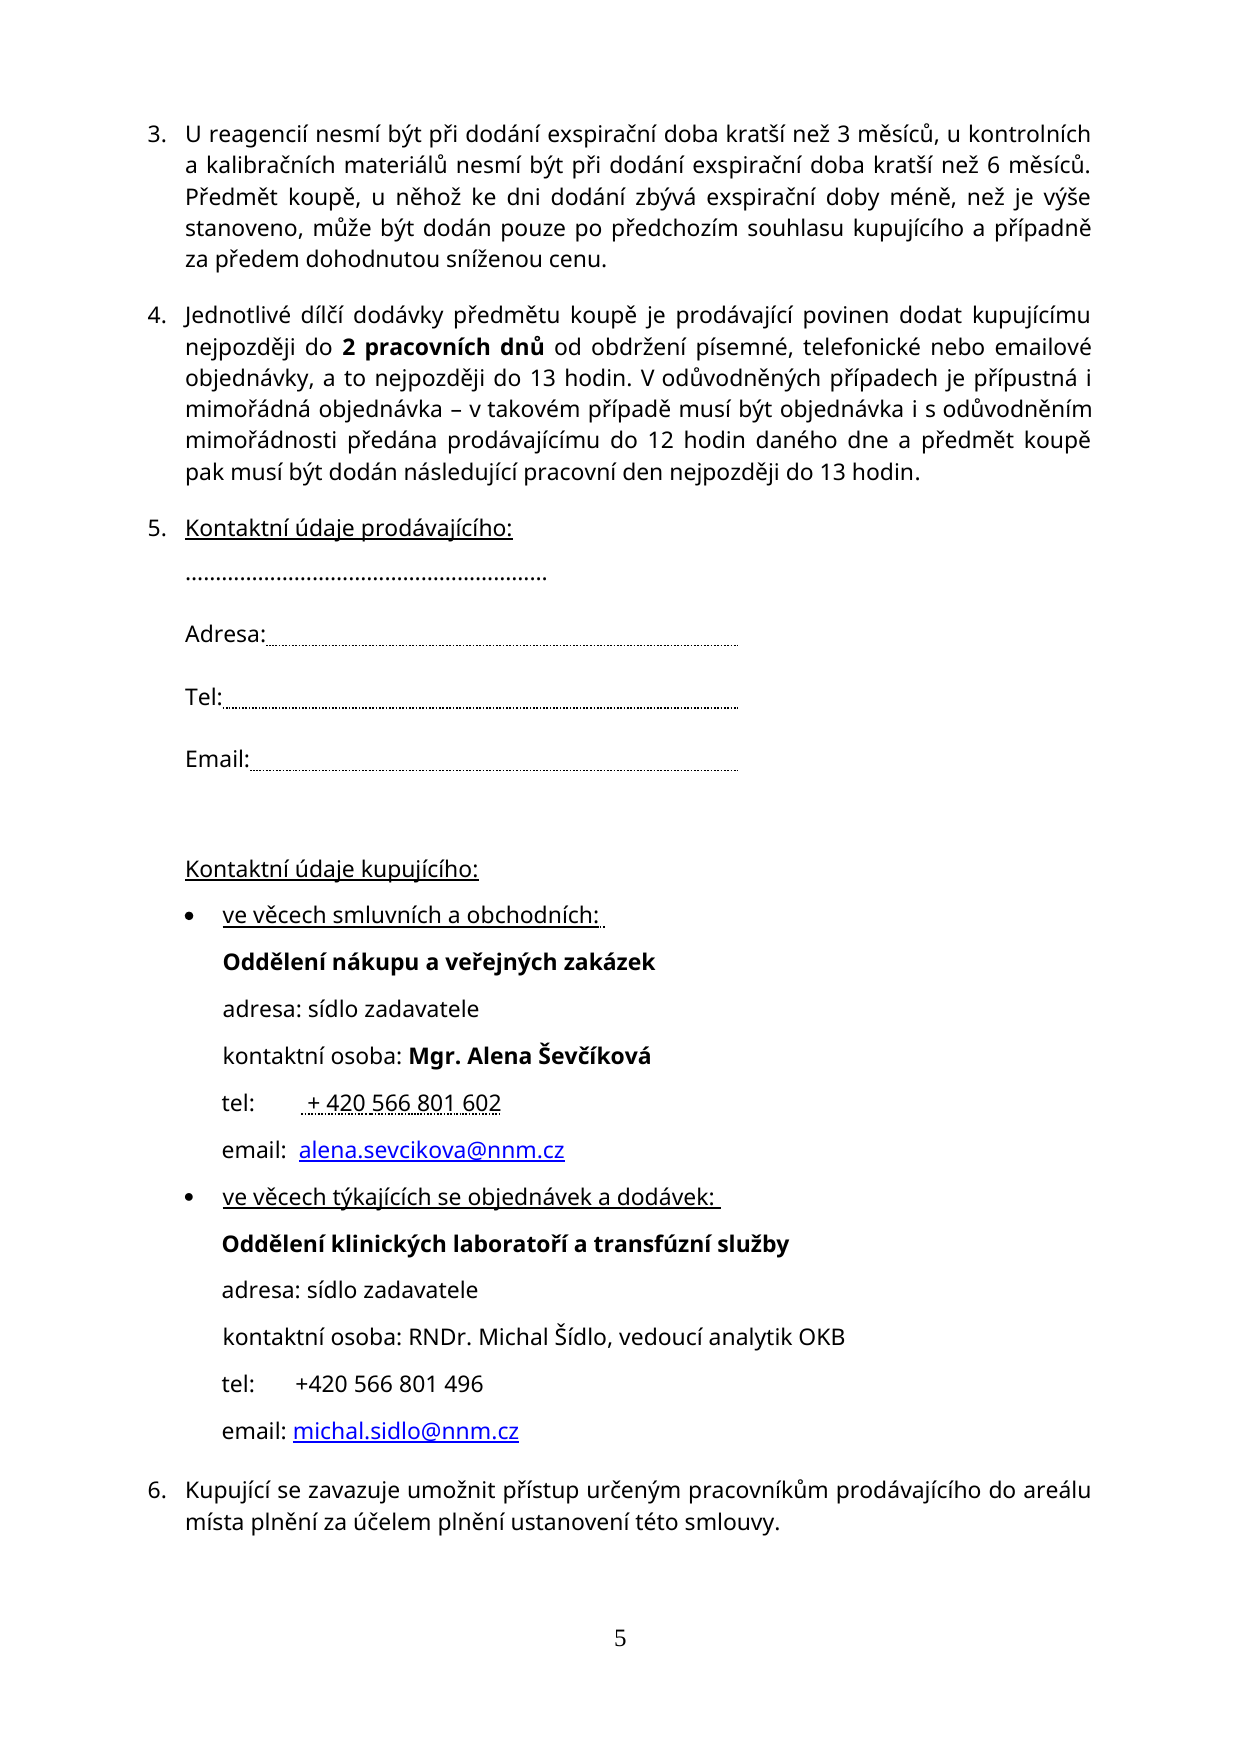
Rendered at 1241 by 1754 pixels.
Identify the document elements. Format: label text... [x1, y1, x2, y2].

text email: alena.sevcikova@nnm.cz [185, 1134, 1092, 1165]
text tel: + 420 566 801 602 [185, 1087, 1092, 1118]
text adresa: sídlo zadavatele [185, 1274, 1092, 1306]
text Adresa: [185, 618, 1092, 649]
list U reagencií nesmí být při dodání exspirační doba kratší než 3 měsíců, u kontrolních a kalibračních materiálů nesmí být při dodání exspirační doba kratší než 6 měsíců. Předmět koupě, u něhož ke dni dodání zbývá exspirační doby méně, než je výše stanoveno, může být dodán pouze po předchozím souhlasu kupujícího a případně za předem dohodnutou sníženou cenu. [147, 118, 1092, 274]
text Oddělení klinických laboratoří a transfúzní služby [185, 1227, 1092, 1259]
text kontaktní osoba: Mgr. Alena Ševčíková [222, 1040, 1092, 1071]
text Kontaktní údaje kupujícího: [185, 852, 1092, 884]
text …………………………………………………… [185, 556, 1092, 587]
text Oddělení nákupu a veřejných zakázek [222, 946, 1092, 977]
list ve věcech smluvních a obchodních: [185, 899, 1092, 931]
list Kupující se zavazuje umožnit přístup určeným pracovníkům prodávajícího do areálu místa plnění za účelem plnění ustanovení této smlouvy. [147, 1474, 1092, 1537]
text Email: [185, 743, 1092, 774]
text Tel: [185, 681, 1092, 712]
list ve věcech týkajících se objednávek a dodávek: [185, 1181, 1092, 1212]
list Kontaktní údaje prodávajícího: [147, 512, 1092, 543]
text tel: +420 566 801 496 [185, 1368, 1092, 1399]
text kontaktní osoba: RNDr. Michal Šídlo, vedoucí analytik OKB [222, 1321, 1092, 1352]
list Jednotlivé dílčí dodávky předmětu koupě je prodávající povinen dodat kupujícímu nejpozději do 2 pracovních dnů od obdržení písemné, telefonické nebo emailové objednávky, a to nejpozději do 13 hodin. V odůvodněných případech je přípustná i mimořádná objednávka – v takovém případě musí být objednávka i s odůvodněním mimořádnosti předána prodávajícímu do 12 hodin daného dne a předmět koupě pak musí být dodán následující pracovní den nejpozději do 13 hodin. [147, 299, 1092, 487]
text email: michal.sidlo@nnm.cz [185, 1415, 1092, 1446]
text adresa: sídlo zadavatele [222, 993, 1092, 1024]
